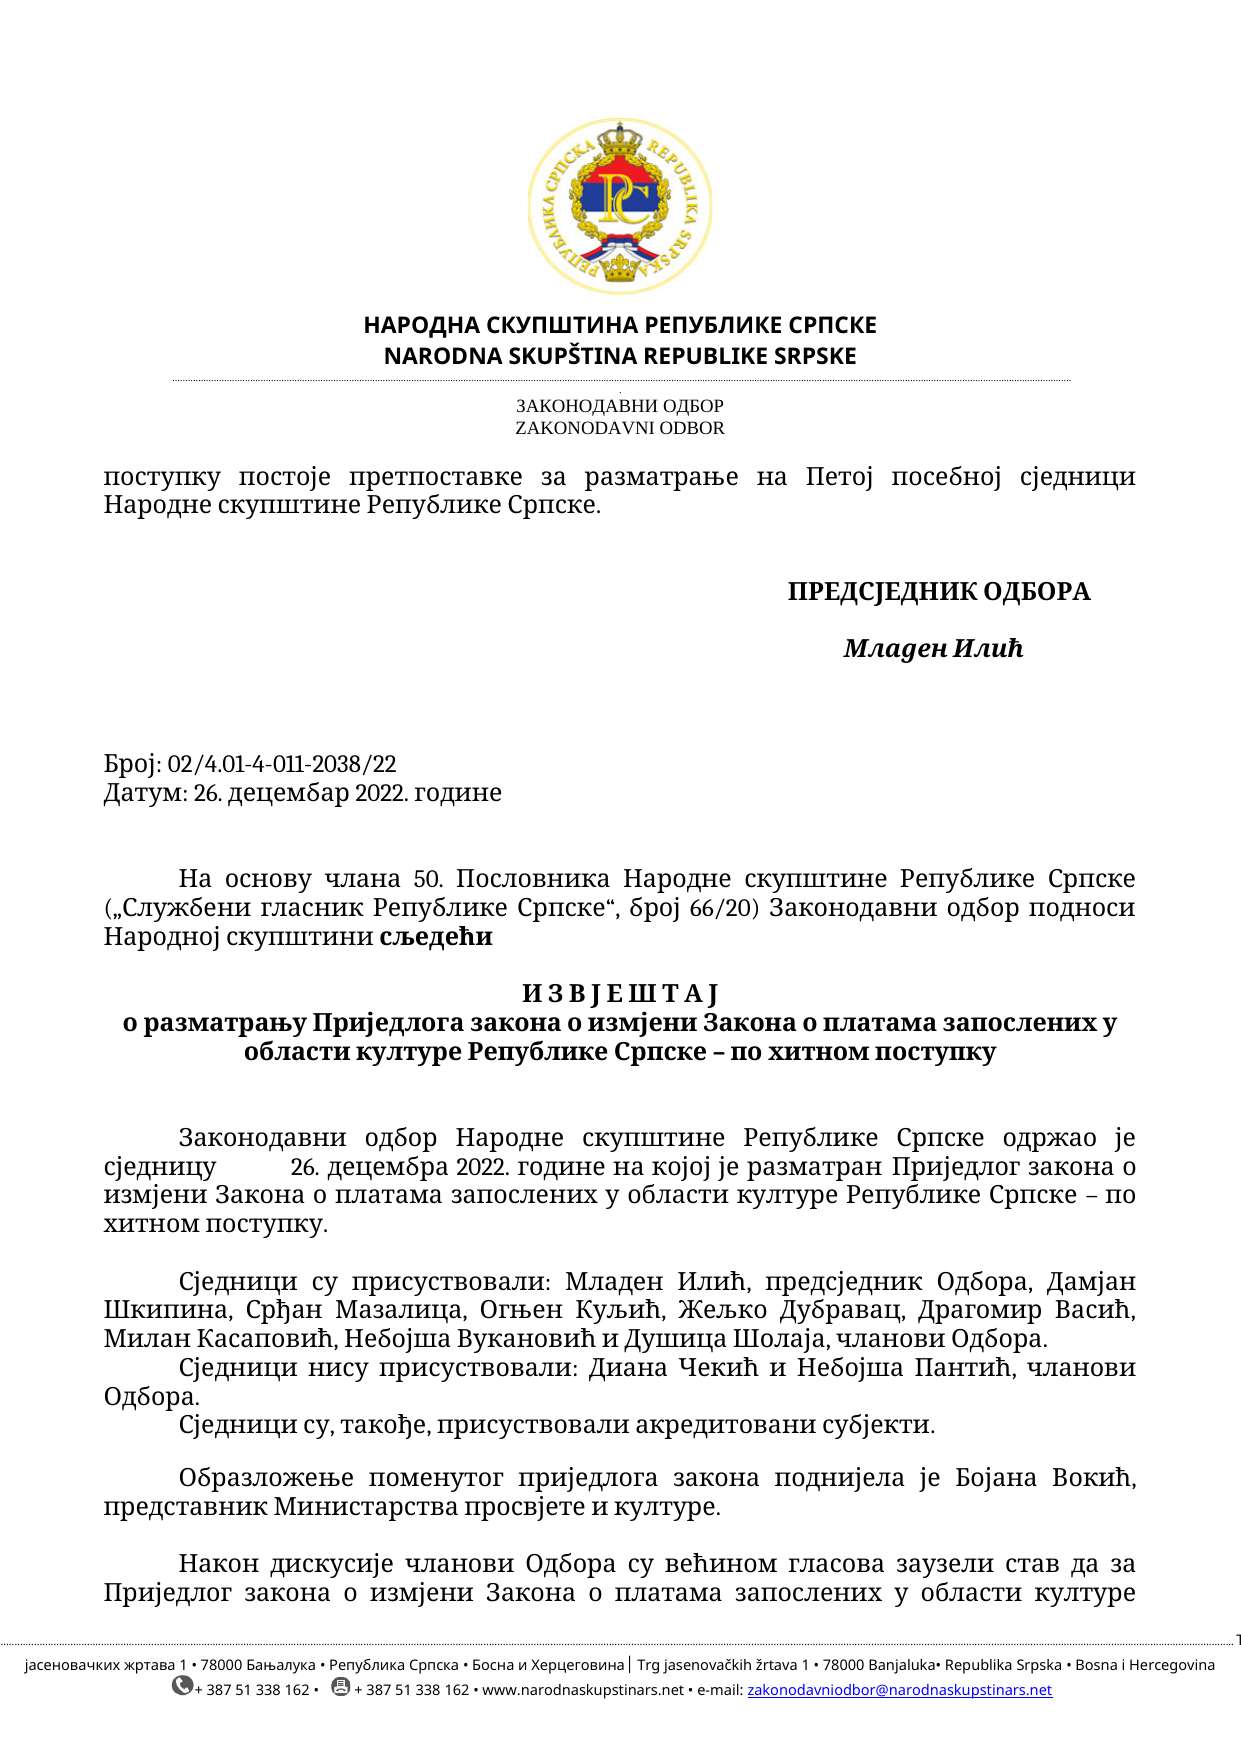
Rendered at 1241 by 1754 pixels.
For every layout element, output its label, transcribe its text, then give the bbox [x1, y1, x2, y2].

text ПРЕДСЈЕДНИК ОДБОРА [103, 577, 1137, 606]
text Образложење поменутог приједлога закона поднијела је Бојана Вокић, представник Министарства просвјете и културе. [103, 1464, 1137, 1522]
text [103, 1550, 1137, 1608]
text о разматрању Приједлога закона о измјени Закона о платама запослених у области културе Републике Српске – по хитном поступку [103, 1009, 1137, 1066]
text Датум: 26. децембар 2022. године [103, 779, 1137, 807]
text Сједници нису присуствовали: Диана Чекић и Небојша Пантић, чланови Одбора. [103, 1354, 1137, 1411]
text И З В Ј Е Ш Т А Ј [103, 980, 1137, 1009]
text Број: 02/4.01-4-011-2038/22 [103, 750, 1137, 779]
text Сједници су присуствовали: Младен Илић, предсједник Одбора, Дамјан Шкипина, Срђан Мазалица, Огњен Куљић, Жељко Дубравац, Драгомир Васић, Милан Касаповић, Небојша Вукановић и Душица Шолаја, чланови Одбора. [103, 1267, 1137, 1354]
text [103, 462, 1137, 520]
text Младен Илић [103, 635, 1137, 664]
text На основу члана 50. Пословника Народне скупштине Републике Српске („Службени гласник Републике Српске“, број 66/20) Законодавни одбор подноси Народној скупштини сљедећи [103, 865, 1137, 951]
text Сједници су, такође, присуствовали акредитовани субјекти. [103, 1411, 1137, 1440]
text Законодавни одбор Народне скупштине Републике Српске одржао је сједницу 26. децембра 2022. године на којој је разматран Приједлог закона о измјени Закона о платама запослених у области културе Републике Српске – по хитном поступку. [103, 1124, 1137, 1239]
